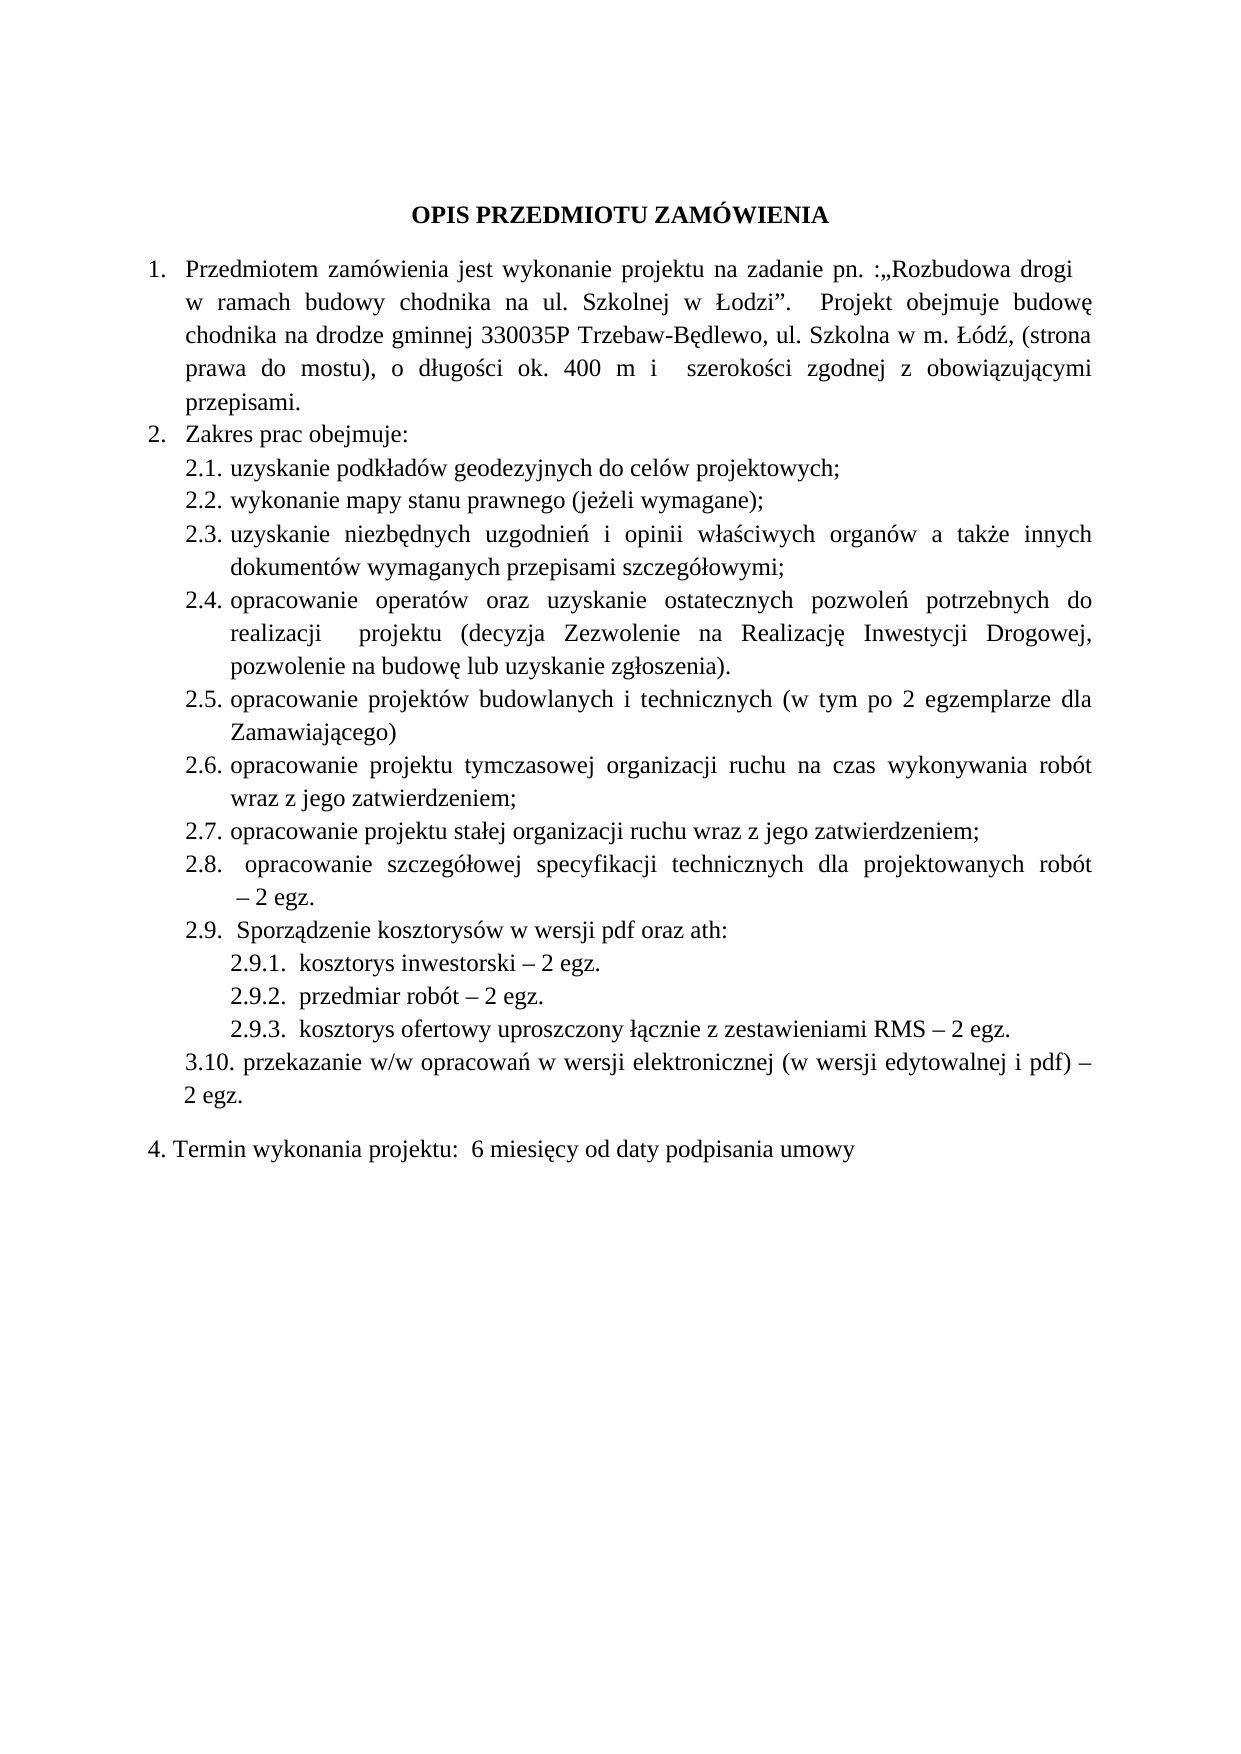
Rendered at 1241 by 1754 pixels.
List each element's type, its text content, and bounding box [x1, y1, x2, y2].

list Przedmiotem zamówienia jest wykonanie projektu na zadanie pn. :„Rozbudowa drogi w ramach budowy chodnika na ul. Szkolnej w Łodzi”. Projekt obejmuje budowę chodnika na drodze gminnej 330035P Trzebaw-Będlewo, ul. Szkolna w m. Łódź, (strona prawa do mostu), o długości ok. 400 m i szerokości zgodnej z obowiązującymi przepisami. [148, 254, 1093, 415]
list Sporządzenie kosztorysów w wersji pdf oraz ath: [185, 915, 1093, 944]
list 2.9.2. przedmiar robót – 2 egz. [230, 981, 1093, 1010]
list wykonanie mapy stanu prawnego (jeżeli wymagane); [185, 486, 1093, 514]
list opracowanie projektu stałej organizacji ruchu wraz z jego zatwierdzeniem; [185, 816, 1093, 844]
list 2.9.3. kosztorys ofertowy uproszczony łącznie z zestawieniami RMS – 2 egz. [230, 1014, 1093, 1043]
list uzyskanie niezbędnych uzgodnień i opinii właściwych organów a także innych dokumentów wymaganych przepisami szczegółowymi; [185, 519, 1093, 580]
text OPIS PRZEDMIOTU ZAMÓWIENIA [148, 201, 1093, 229]
list opracowanie operatów oraz uzyskanie ostatecznych pozwoleń potrzebnych do realizacji projektu (decyzja Zezwolenie na Realizację Inwestycji Drogowej, pozwolenie na budowę lub uzyskanie zgłoszenia). [185, 585, 1093, 679]
list opracowanie projektów budowlanych i technicznych (w tym po 2 egzemplarze dla Zamawiającego) [185, 684, 1093, 746]
list 2.9.1. kosztorys inwestorski – 2 egz. [230, 948, 1093, 977]
list uzyskanie podkładów geodezyjnych do celów projektowych; [185, 453, 1093, 481]
text 4. Termin wykonania projektu: 6 miesięcy od daty podpisania umowy [148, 1134, 1093, 1163]
list 3.10. przekazanie w/w opracowań w wersji elektronicznej (w wersji edytowalnej i pdf) – 2 egz. [177, 1047, 1093, 1109]
list opracowanie projektu tymczasowej organizacji ruchu na czas wykonywania robót wraz z jego zatwierdzeniem; [185, 750, 1093, 812]
list Zakres prac obejmuje: [148, 419, 1093, 448]
list opracowanie szczegółowej specyfikacji technicznych dla projektowanych robót – 2 egz. [185, 849, 1093, 911]
